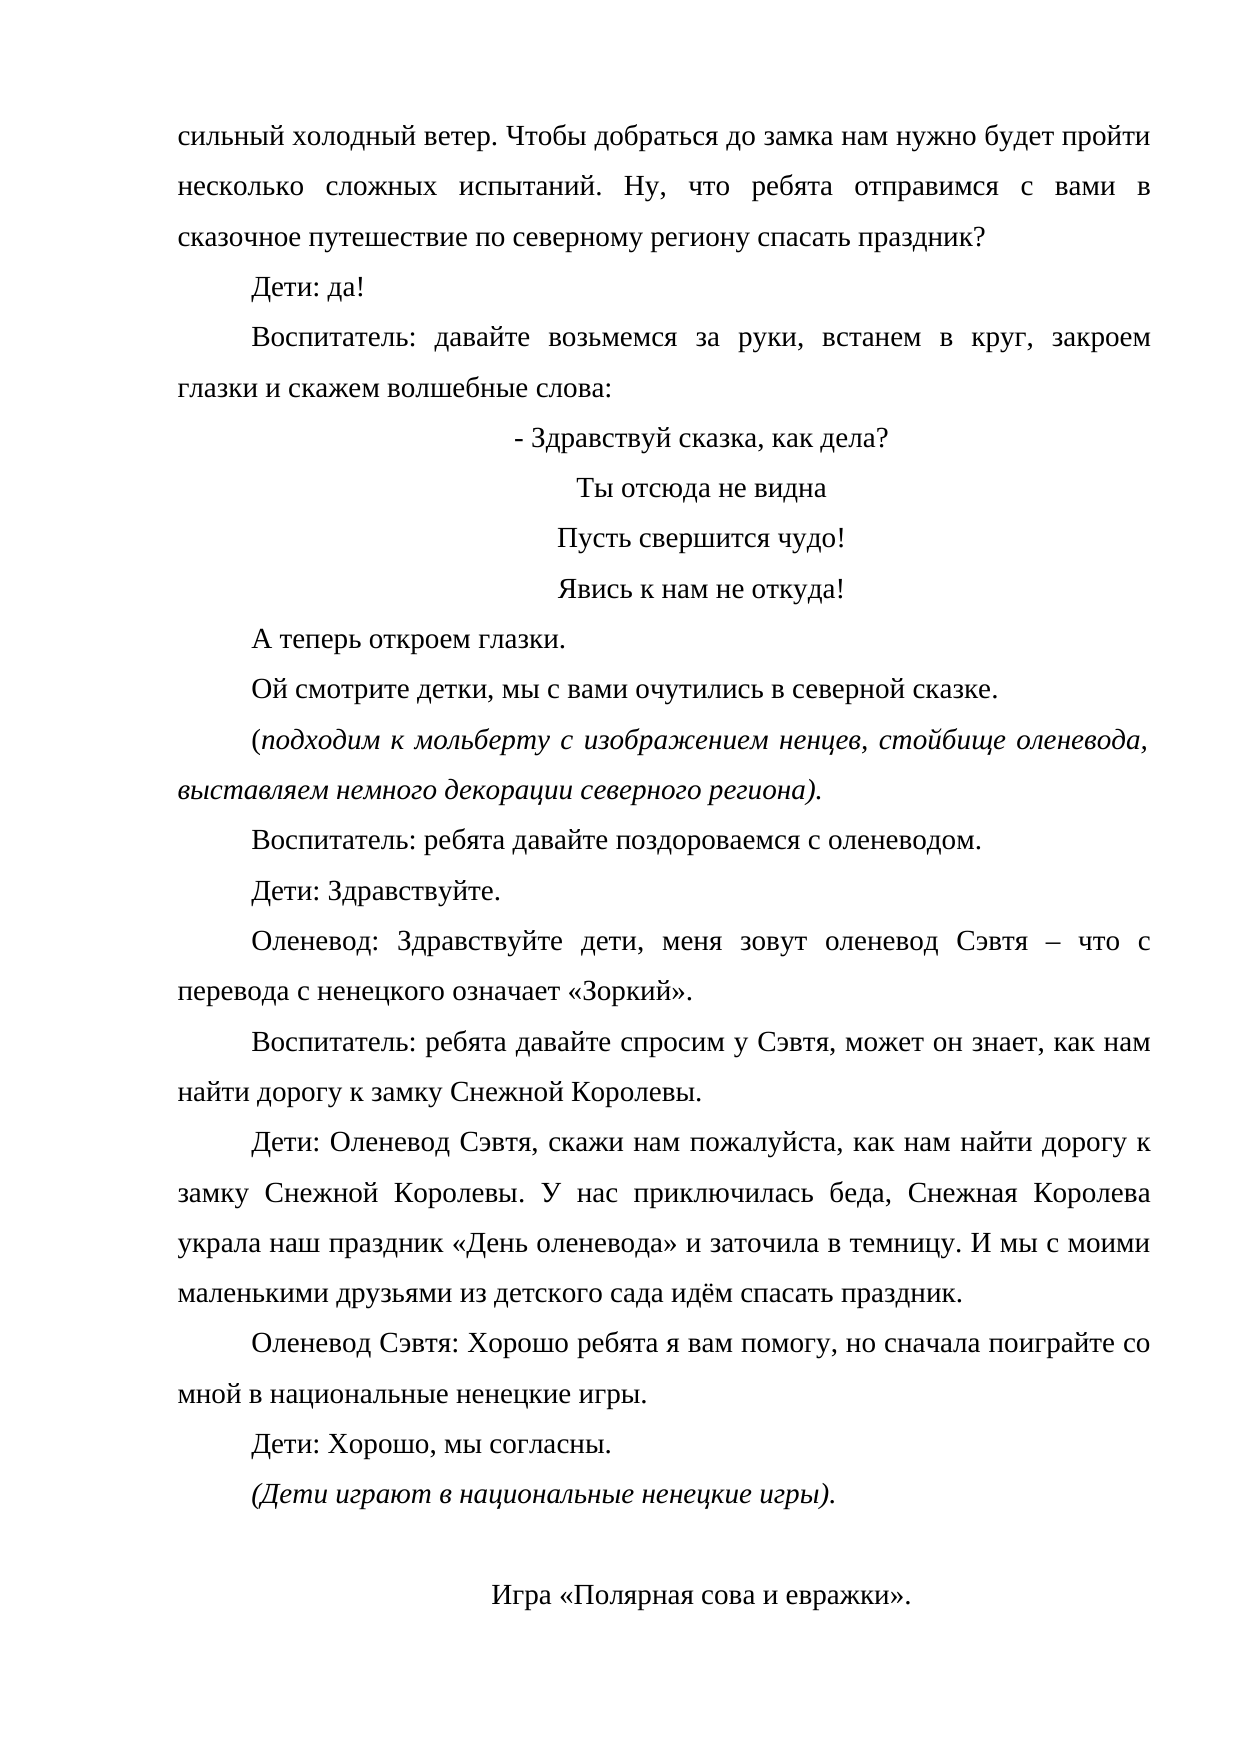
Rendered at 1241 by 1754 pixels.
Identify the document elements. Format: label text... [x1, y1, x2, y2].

text Игра «Полярная сова и евражки». [177, 1577, 1152, 1611]
text Дети: Здравствуйте. [177, 873, 1152, 906]
text А теперь откроем глазки. [177, 621, 1152, 655]
text - Здравствуй сказка, как дела? [177, 420, 1152, 453]
text Оленевод Сэвтя: Хорошо ребята я вам помогу, но сначала поиграйте со мной в национальные ненецкие игры. [177, 1326, 1152, 1409]
text (Дети играют в национальные ненецкие игры). [177, 1477, 1152, 1510]
text Пусть свершится чудо! [177, 521, 1152, 554]
text Воспитатель: ребята давайте спросим у Сэвтя, может он знает, как нам найти дорогу к замку Снежной Королевы. [177, 1024, 1152, 1108]
text Дети: Хорошо, мы согласны. [177, 1426, 1152, 1460]
text Дети: Оленевод Сэвтя, скажи нам пожалуйста, как нам найти дорогу к замку Снежной Королевы. У нас приключилась беда, Снежная Королева украла наш праздник «День оленевода» и заточила в темницу. И мы с моими маленькими друзьями из детского сада идём спасать праздник. [177, 1124, 1152, 1309]
text Ой смотрите детки, мы с вами очутились в северной сказке. [177, 672, 1152, 705]
text Оленевод: Здравствуйте дети, меня зовут оленевод Сэвтя – что с перевода с ненецкого означает «Зоркий». [177, 923, 1152, 1007]
text Дети: да! [177, 269, 1152, 303]
text Воспитатель: давайте возьмемся за руки, встанем в круг, закроем глазки и скажем волшебные слова: [177, 319, 1152, 403]
text (подходим к мольберту с изображением ненцев, стойбище оленевода, выставляем немного декорации северного региона). [177, 722, 1152, 806]
text Явись к нам не откуда! [177, 571, 1152, 604]
text Ты отсюда не видна [177, 470, 1152, 504]
text Воспитатель: ребята давайте поздороваемся с оленеводом. [177, 822, 1152, 856]
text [177, 118, 1152, 252]
